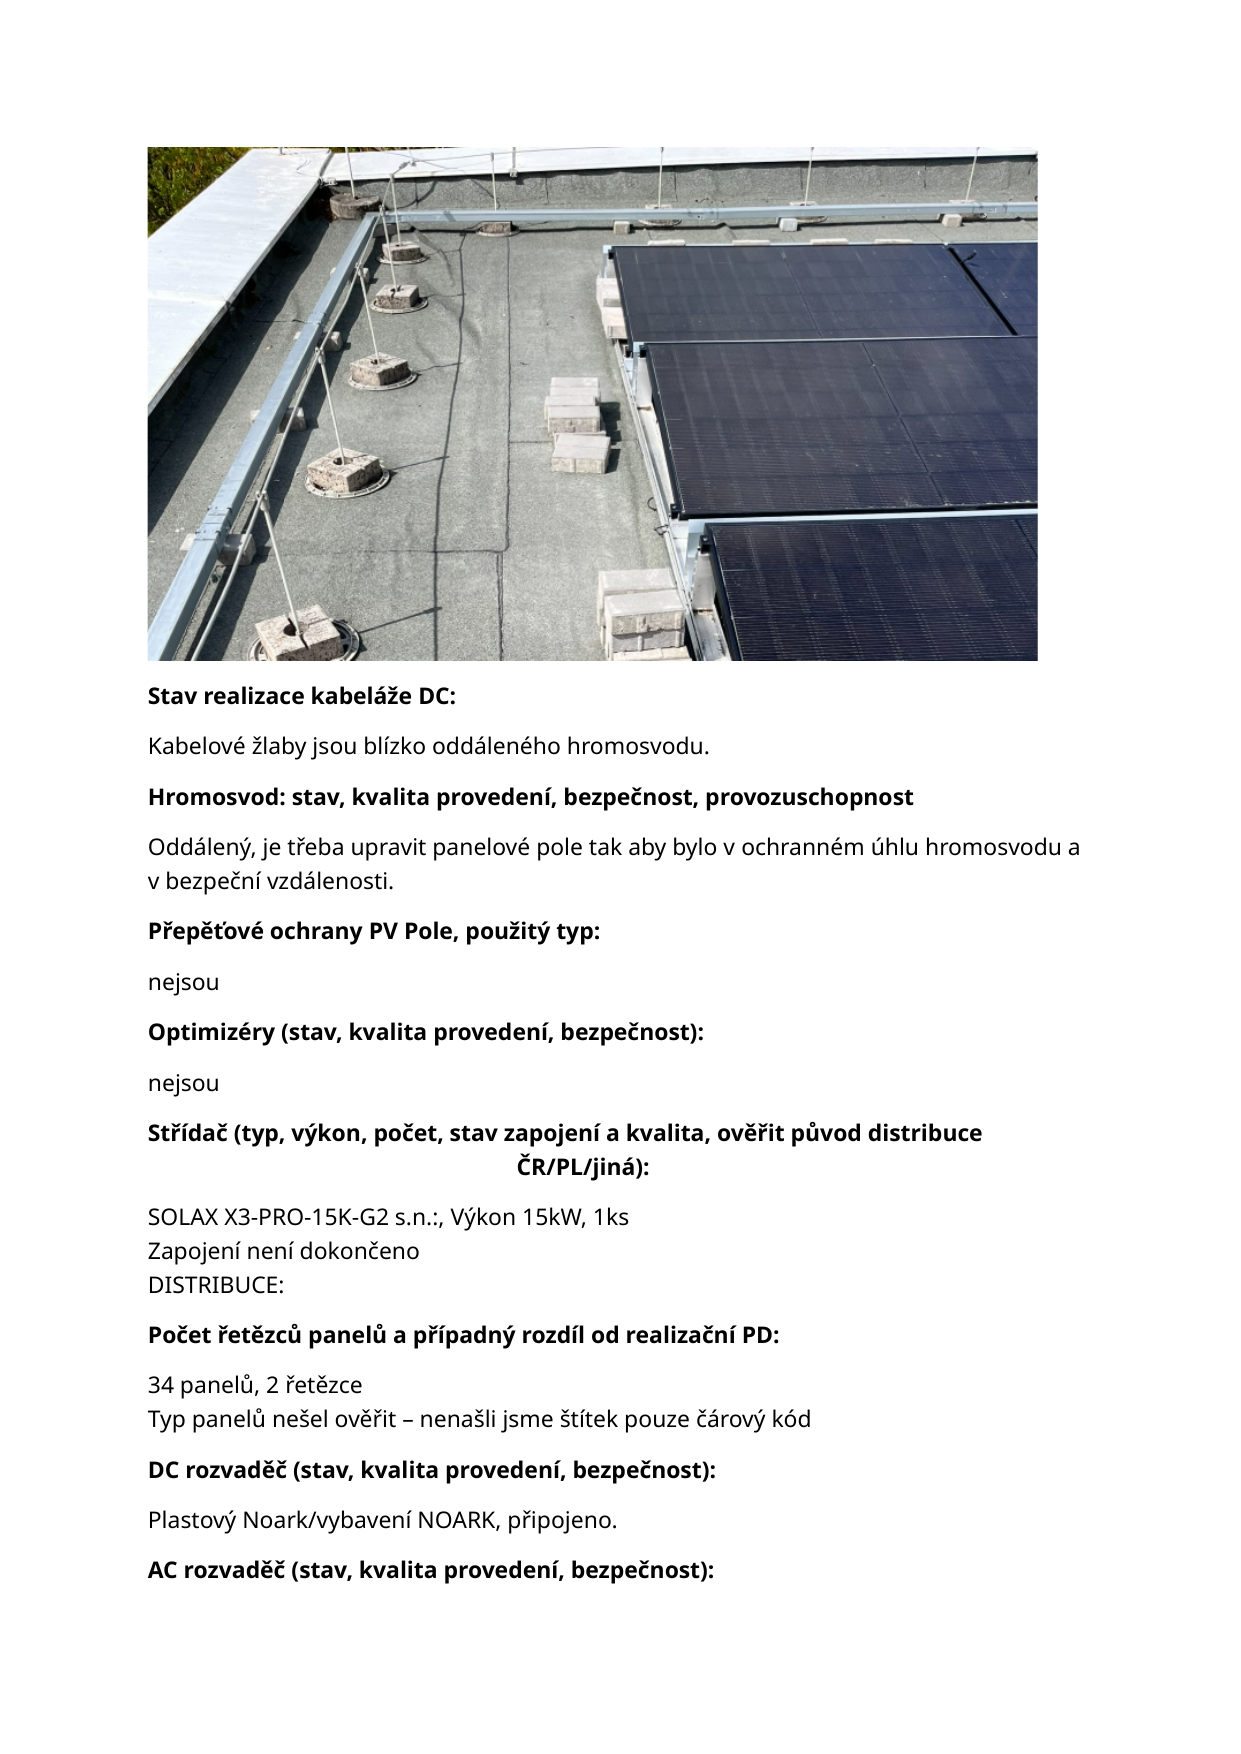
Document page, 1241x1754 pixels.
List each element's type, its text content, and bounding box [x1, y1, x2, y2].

text DC rozvaděč (stav, kvalita provedení, bezpečnost): [148, 1454, 1093, 1485]
text Kabelové žlaby jsou blízko oddáleného hromosvodu. [148, 730, 1093, 762]
text Optimizéry (stav, kvalita provedení, bezpečnost): [148, 1016, 1093, 1047]
picture [147, 147, 1039, 661]
text Hromosvod: stav, kvalita provedení, bezpečnost, provozuschopnost [148, 781, 1093, 812]
text Počet řetězců panelů a případný rozdíl od realizační PD: [148, 1319, 1093, 1350]
text Stav realizace kabeláže DC: [148, 680, 1093, 711]
text 34 panelů, 2 řetězce Typ panelů nešel ověřit – nenašli jsme štítek pouze čárový kód [148, 1369, 1093, 1434]
text Přepěťové ochrany PV Pole, použitý typ: [148, 915, 1093, 947]
text SOLAX X3-PRO-15K-G2 s.n.:, Výkon 15kW, 1ks Zapojení není dokončeno DISTRIBUCE: [148, 1201, 1093, 1300]
text nejsou [148, 1067, 1093, 1098]
text nejsou [148, 966, 1093, 997]
text Oddálený, je třeba upravit panelové pole tak aby bylo v ochranném úhlu hromosvodu a v bezpeční vzdálenosti. [148, 831, 1093, 896]
text Střídač (typ, výkon, počet, stav zapojení a kvalita, ověřit původ distribuce ČR/PL/jiná): [148, 1117, 1093, 1182]
text Plastový Noark/vybavení NOARK, připojeno. [148, 1504, 1093, 1535]
text AC rozvaděč (stav, kvalita provedení, bezpečnost): [148, 1554, 1093, 1586]
